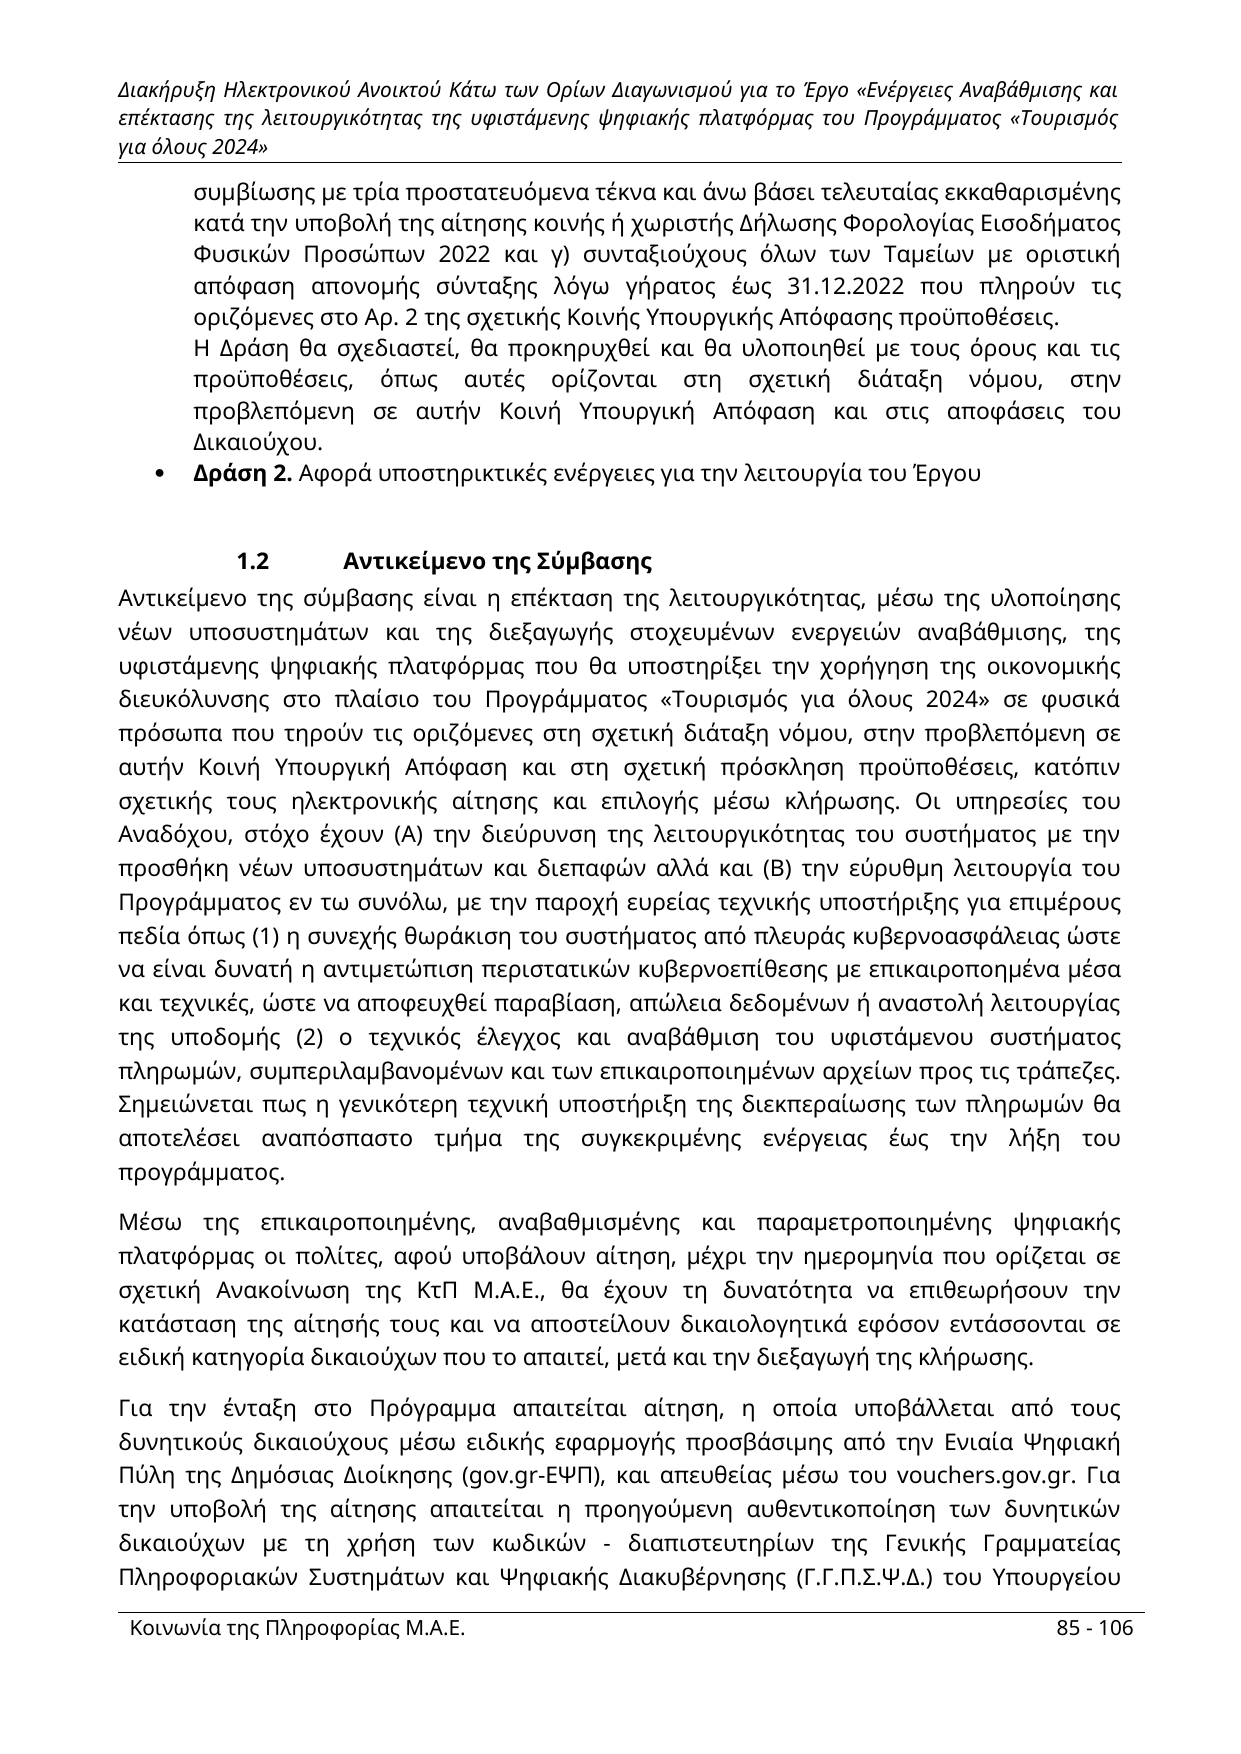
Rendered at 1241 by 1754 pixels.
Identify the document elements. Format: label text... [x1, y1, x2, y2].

list Η Δράση θα σχεδιαστεί, θα προκηρυχθεί και θα υλοποιηθεί με τους όρους και τις προϋποθέσεις, όπως αυτές ορίζονται στη σχετική διάταξη νόμου, στην προβλεπόμενη σε αυτήν Κοινή Υπουργική Απόφαση και στις αποφάσεις του Δικαιούχου. [193, 332, 1122, 457]
subtitle Αντικείμενο της Σύμβασης [236, 545, 1122, 576]
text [118, 1392, 1122, 1592]
text Αντικείμενο της σύμβασης είναι η επέκταση της λειτουργικότητας, μέσω της υλοποίησης νέων υποσυστημάτων και της διεξαγωγής στοχευμένων ενεργειών αναβάθμισης, της υφιστάμενης ψηφιακής πλατφόρμας που θα υποστηρίξει την χορήγηση της οικονομικής διευκόλυνσης στο πλαίσιο του Προγράμματος «Τουρισμός για όλους 2024» σε φυσικά πρόσωπα που τηρούν τις οριζόμενες στη σχετική διάταξη νόμου, στην προβλεπόμενη σε αυτήν Κοινή Υπουργική Απόφαση και στη σχετική πρόσκληση προϋποθέσεις, κατόπιν σχετικής τους ηλεκτρονικής αίτησης και επιλογής μέσω κλήρωσης. Οι υπηρεσίες του Αναδόχου, στόχο έχουν (A) την διεύρυνση της λειτουργικότητας του συστήματος με την προσθήκη νέων υποσυστημάτων και διεπαφών αλλά και (B) την εύρυθμη λειτουργία του Προγράμματος εν τω συνόλω, με την παροχή ευρείας τεχνικής υποστήριξης για επιμέρους πεδία όπως (1) η συνεχής θωράκιση του συστήματος από πλευράς κυβερνοασφάλειας ώστε να είναι δυνατή η αντιμετώπιση περιστατικών κυβερνοεπίθεσης με επικαιροποημένα μέσα και τεχνικές, ώστε να αποφευχθεί παραβίαση, απώλεια δεδομένων ή αναστολή λειτουργίας της υποδομής (2) ο τεχνικός έλεγχος και αναβάθμιση του υφιστάμενου συστήματος πληρωμών, συμπεριλαμβανομένων και των επικαιροποιημένων αρχείων προς τις τράπεζες. Σημειώνεται πως η γενικότερη τεχνική υποστήριξη της διεκπεραίωσης των πληρωμών θα αποτελέσει αναπόσπαστο τμήμα της συγκεκριμένης ενέργειας έως την λήξη του προγράμματος. [118, 582, 1122, 1187]
text Μέσω της επικαιροποιημένης, αναβαθμισμένης και παραμετροποιημένης ψηφιακής πλατφόρμας οι πολίτες, αφού υποβάλουν αίτηση, μέχρι την ημερομηνία που ορίζεται σε σχετική Ανακοίνωση της ΚτΠ Μ.Α.Ε., θα έχουν τη δυνατότητα να επιθεωρήσουν την κατάσταση της αίτησής τους και να αποστείλουν δικαιολογητικά εφόσον εντάσσονται σε ειδική κατηγορία δικαιούχων που το απαιτεί, μετά και την διεξαγωγή της κλήρωσης. [118, 1206, 1122, 1373]
list Δράση 2. Αφορά υποστηρικτικές ενέργειες για την λειτουργία του Έργου [156, 457, 1122, 488]
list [156, 176, 1122, 332]
